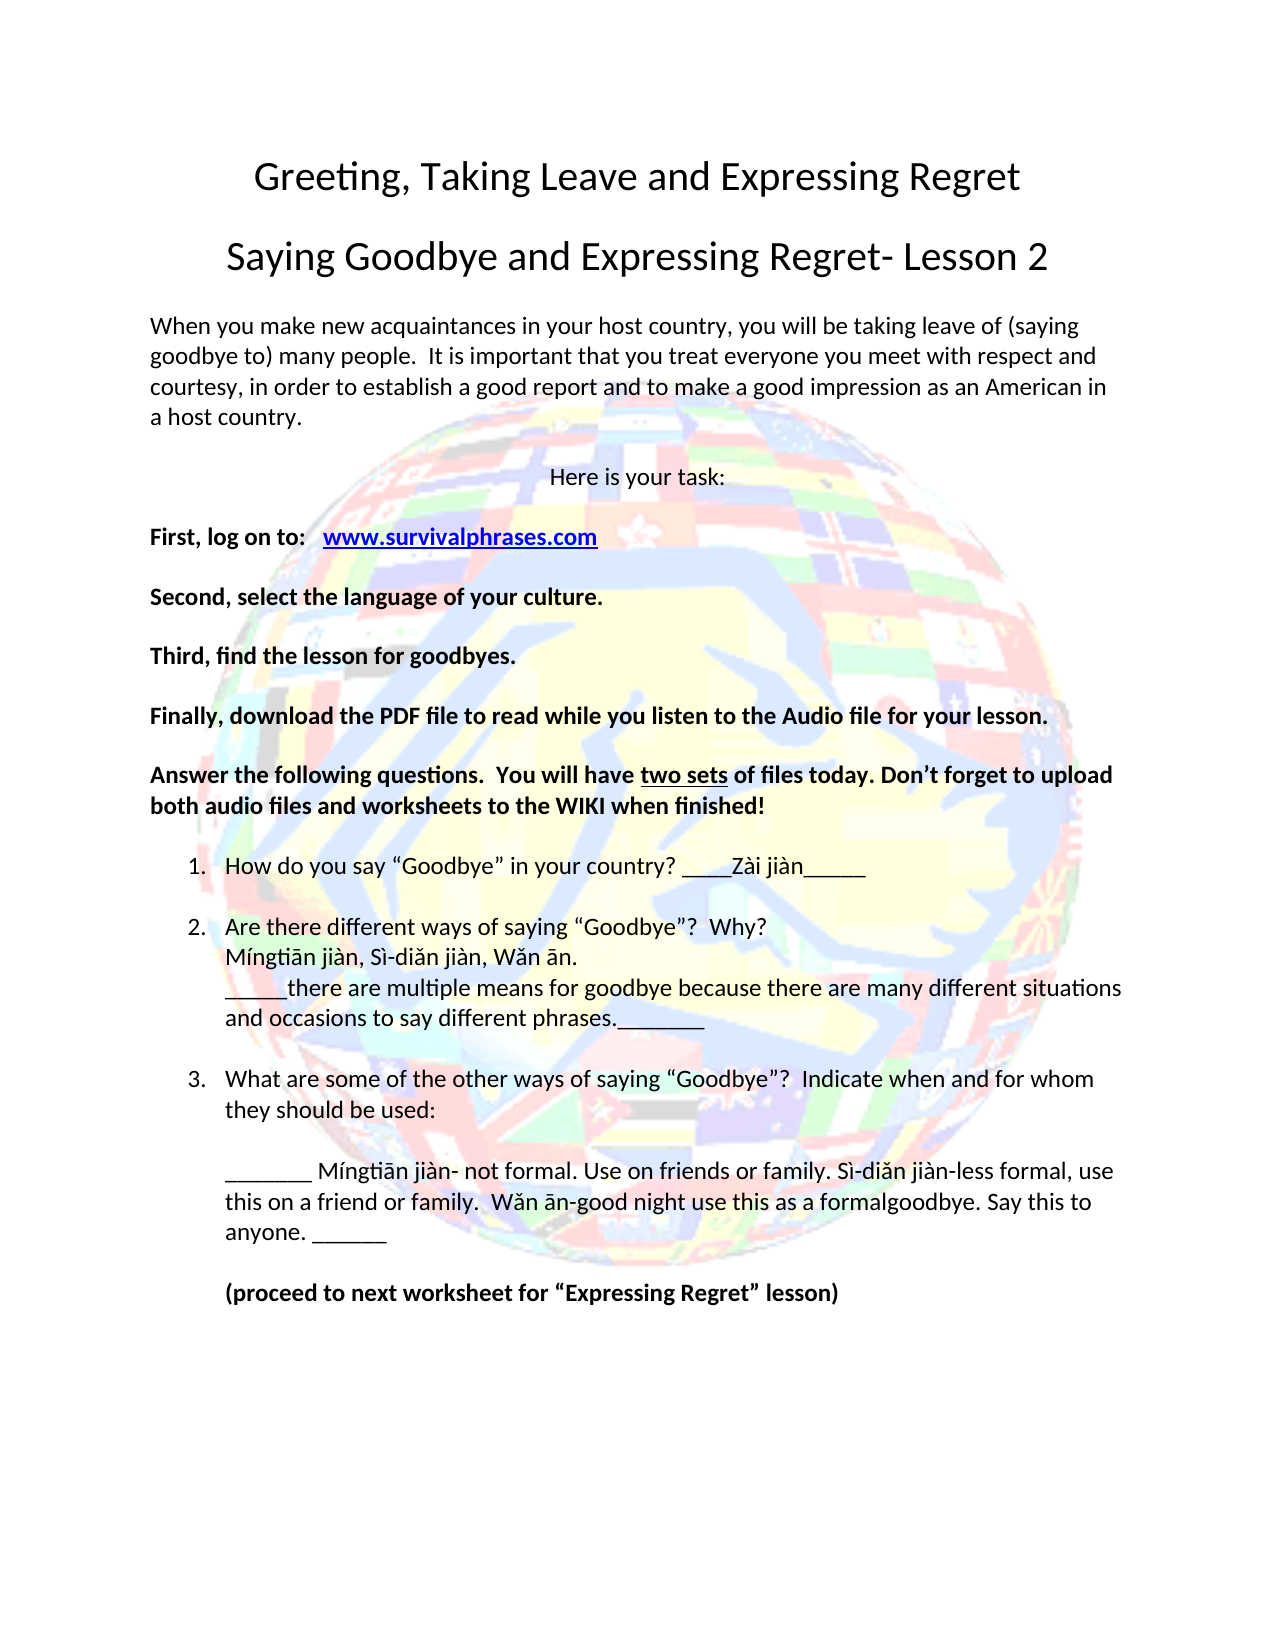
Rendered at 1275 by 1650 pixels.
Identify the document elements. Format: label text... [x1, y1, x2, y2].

list _______ Míngtiān jiàn- not formal. Use on friends or family. Sì-diǎn jiàn-less formal, use this on a friend or family. Wǎn ān-good night use this as a formalgoodbye. Say this to anyone. ______ [225, 1155, 1125, 1247]
text When you make new acquaintances in your host country, you will be taking leave of (saying goodbye to) many people. It is important that you treat everyone you meet with respect and courtesy, in order to establish a good report and to make a good impression as an American in a host country. [150, 310, 1125, 432]
text Answer the following questions. You will have two sets of files today. Don’t forget to upload both audio files and worksheets to the WIKI when finished! [150, 760, 1125, 821]
text Here is your task: [150, 461, 1125, 492]
list How do you say “Goodbye” in your country? ____Zài jiàn_____ [187, 850, 1125, 880]
text Saying Goodbye and Expressing Regret- Lesson 2 [150, 230, 1125, 281]
text First, log on to: www.survivalphrases.com [150, 521, 1125, 551]
list Are there different ways of saying “Goodbye”? Why? [187, 911, 1125, 941]
text Third, find the lesson for goodbyes. [150, 640, 1125, 671]
text Finally, download the PDF file to read while you listen to the Audio file for your lesson. [150, 700, 1125, 731]
list What are some of the other ways of saying “Goodbye”? Indicate when and for whom they should be used: [187, 1063, 1125, 1124]
list Míngtiān jiàn, Sì-diǎn jiàn, Wǎn ān. [225, 941, 1125, 972]
list (proceed to next worksheet for “Expressing Regret” lesson) [225, 1277, 1125, 1308]
list _____there are multiple means for goodbye because there are many different situations and occasions to say different phrases._______ [225, 972, 1125, 1033]
text Greeting, Taking Leave and Expressing Regret [150, 150, 1125, 201]
text Second, select the language of your culture. [150, 581, 1125, 611]
